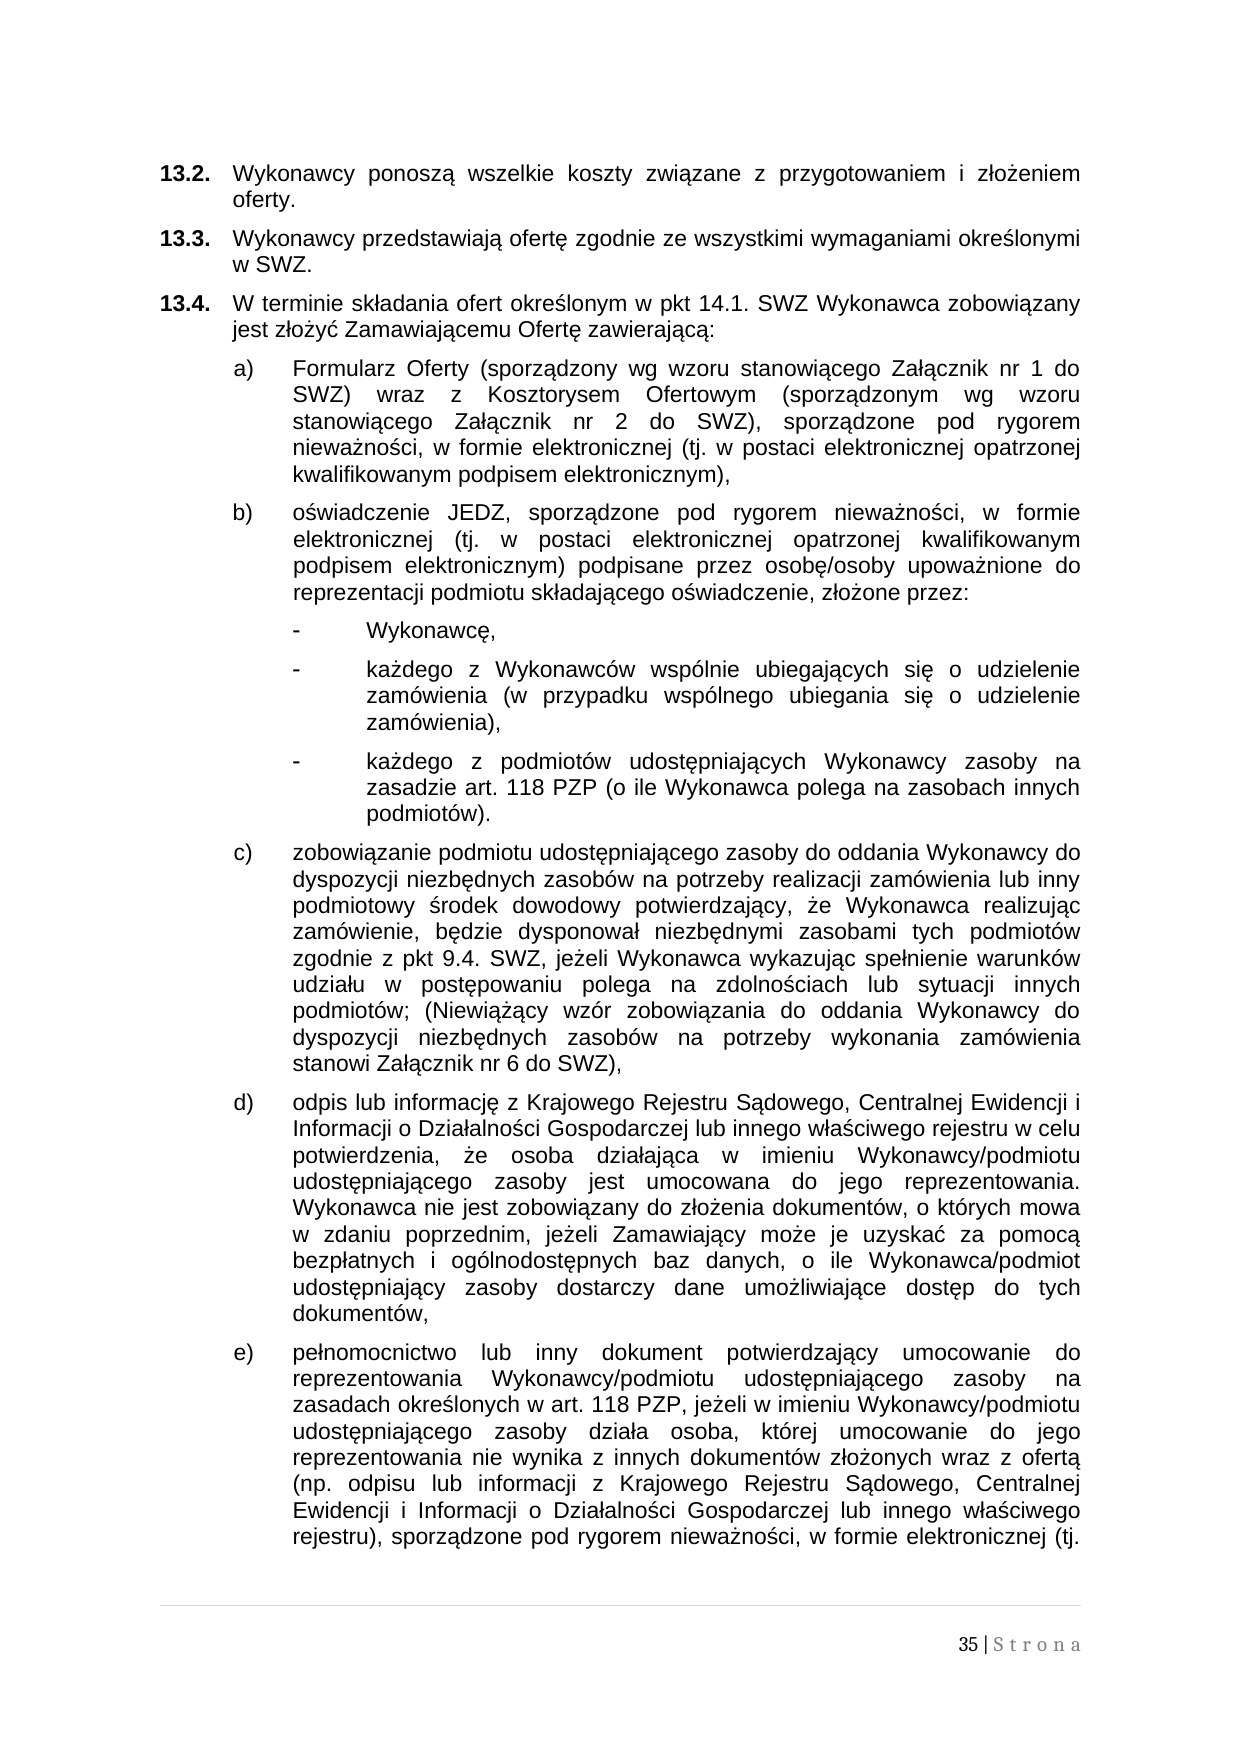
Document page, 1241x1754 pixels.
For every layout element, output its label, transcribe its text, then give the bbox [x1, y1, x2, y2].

list a) Formularz Oferty (sporządzony wg wzoru stanowiącego Załącznik nr 1 do SWZ) wraz z Kosztorysem Ofertowym (sporządzonym wg wzoru stanowiącego Załącznik nr 2 do SWZ), sporządzone pod rygorem nieważności, w formie elektronicznej (tj. w postaci elektronicznej opatrzonej kwalifikowanym podpisem elektronicznym), [233, 355, 1081, 487]
text 13.3. Wykonawcy przedstawiają ofertę zgodnie ze wszystkimi wymaganiami określonymi w SWZ. [159, 225, 1081, 277]
list b) oświadczenie JEDZ, sporządzone pod rygorem nieważności, w formie elektronicznej (tj. w postaci elektronicznej opatrzonej kwalifikowanym podpisem elektronicznym) podpisane przez osobę/osoby upoważnione do reprezentacji podmiotu składającego oświadczenie, złożone przez: [232, 499, 1081, 605]
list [233, 1339, 1081, 1549]
list d) odpis lub informację z Krajowego Rejestru Sądowego, Centralnej Ewidencji i Informacji o Działalności Gospodarczej lub innego właściwego rejestru w celu potwierdzenia, że osoba działająca w imieniu Wykonawcy/podmiotu udostępniającego zasoby jest umocowana do jego reprezentowania. Wykonawca nie jest zobowiązany do złożenia dokumentów, o których mowa w zdaniu poprzednim, jeżeli Zamawiający może je uzyskać za pomocą bezpłatnych i ogólnodostępnych baz danych, o ile Wykonawca/podmiot udostępniający zasoby dostarczy dane umożliwiające dostęp do tych dokumentów, [233, 1089, 1081, 1326]
list c) zobowiązanie podmiotu udostępniającego zasoby do oddania Wykonawcy do dyspozycji niezbędnych zasobów na potrzeby realizacji zamówienia lub inny podmiotowy środek dowodowy potwierdzający, że Wykonawca realizując zamówienie, będzie dysponował niezbędnymi zasobami tych podmiotów zgodnie z pkt 9.4. SWZ, jeżeli Wykonawca wykazując spełnienie warunków udziału w postępowaniu polega na zdolnościach lub sytuacji innych podmiotów; (Niewiążący wzór zobowiązania do oddania Wykonawcy do dyspozycji niezbędnych zasobów na potrzeby wykonania zamówienia stanowi Załącznik nr 6 do SWZ), [233, 839, 1081, 1076]
list każdego z podmiotów udostępniających Wykonawcy zasoby na zasadzie art. 118 PZP (o ile Wykonawca polega na zasobach innych podmiotów). [292, 748, 1081, 827]
text 13.4. W terminie składania ofert określonym w pkt 14.1. SWZ Wykonawca zobowiązany jest złożyć Zamawiającemu Ofertę zawierającą: [159, 290, 1081, 343]
list Wykonawcę, [292, 617, 1081, 644]
list każdego z Wykonawców wspólnie ubiegających się o udzielenie zamówienia (w przypadku wspólnego ubiegania się o udzielenie zamówienia), [292, 656, 1081, 735]
text 13.2. Wykonawcy ponoszą wszelkie koszty związane z przygotowaniem i złożeniem oferty. [159, 159, 1081, 212]
